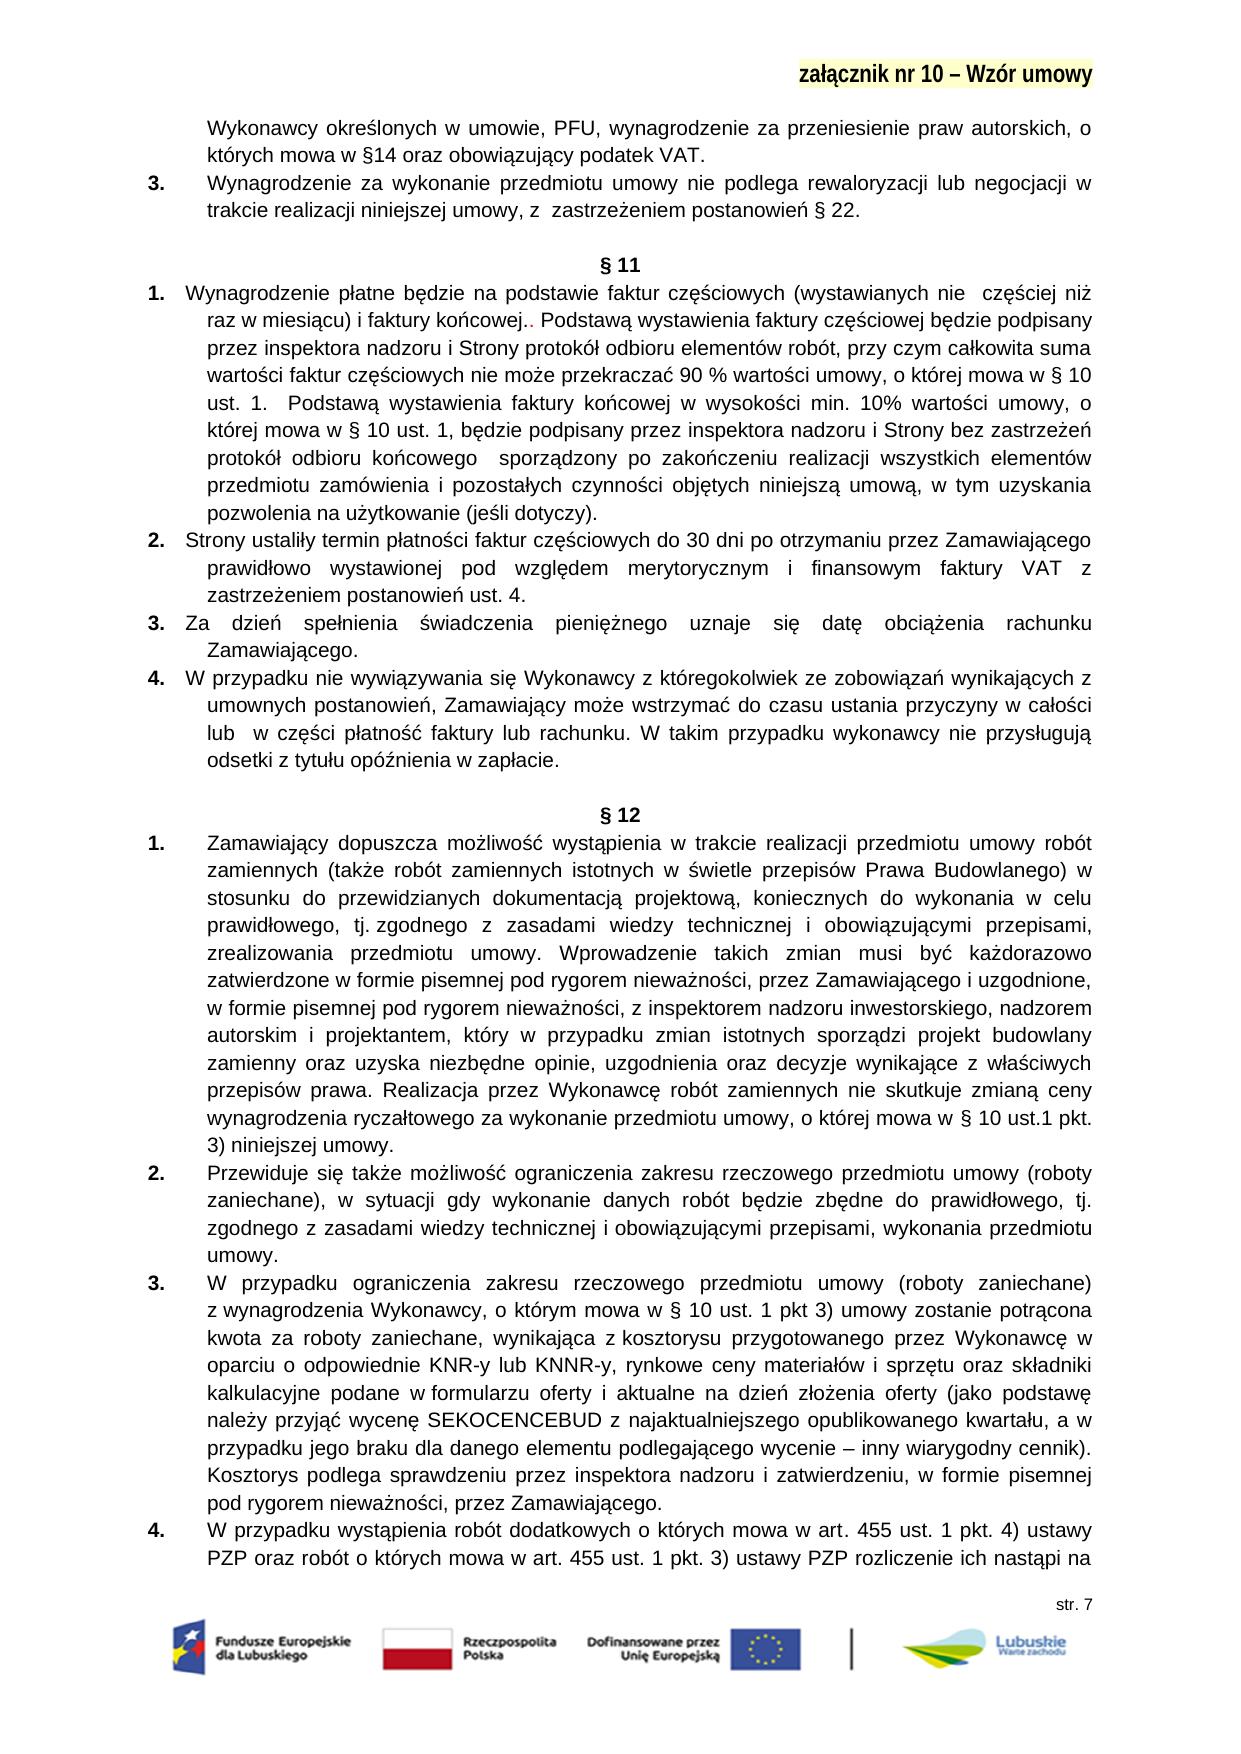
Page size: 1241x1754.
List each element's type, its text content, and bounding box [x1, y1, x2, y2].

list W przypadku ograniczenia zakresu rzeczowego przedmiotu umowy (roboty zaniechane) z wynagrodzenia Wykonawcy, o którym mowa w § 10 ust. 1 pkt 3) umowy zostanie potrącona kwota za roboty zaniechane, wynikająca z kosztorysu przygotowanego przez Wykonawcę w oparciu o odpowiednie KNR-y lub KNNR-y, rynkowe ceny materiałów i sprzętu oraz składniki kalkulacyjne podane w formularzu oferty i aktualne na dzień złożenia oferty (jako podstawę należy przyjąć wycenę SEKOCENCEBUD z najaktualniejszego opublikowanego kwartału, a w przypadku jego braku dla danego elementu podlegającego wycenie – inny wiarygodny cennik). Kosztorys podlega sprawdzeniu przez inspektora nadzoru i zatwierdzeniu, w formie pisemnej pod rygorem nieważności, przez Zamawiającego. [148, 1271, 1093, 1515]
picture [147, 1614, 1094, 1681]
list W przypadku nie wywiązywania się Wykonawcy z któregokolwiek ze zobowiązań wynikających z umownych postanowień, Zamawiający może wstrzymać do czasu ustania przyczyny w całości lub w części płatność faktury lub rachunku. W takim przypadku wykonawcy nie przysługują odsetki z tytułu opóźnienia w zapłacie. [148, 666, 1093, 772]
list Wynagrodzenie płatne będzie na podstawie faktur częściowych (wystawianych nie częściej niż raz w miesiącu) i faktury końcowej.. Podstawą wystawienia faktury częściowej będzie podpisany przez inspektora nadzoru i Strony protokół odbioru elementów robót, przy czym całkowita suma wartości faktur częściowych nie może przekraczać 90 % wartości umowy, o której mowa w § 10 ust. 1. Podstawą wystawienia faktury końcowej w wysokości min. 10% wartości umowy, o której mowa w § 10 ust. 1, będzie podpisany przez inspektora nadzoru i Strony bez zastrzeżeń protokół odbioru końcowego sporządzony po zakończeniu realizacji wszystkich elementów przedmiotu zamówienia i pozostałych czynności objętych niniejszą umową, w tym uzyskania pozwolenia na użytkowanie (jeśli dotyczy). [148, 281, 1093, 525]
text § 12 [148, 803, 1093, 827]
list Zamawiający dopuszcza możliwość wystąpienia w trakcie realizacji przedmiotu umowy robót zamiennych (także robót zamiennych istotnych w świetle przepisów Prawa Budowlanego) w stosunku do przewidzianych dokumentacją projektową, koniecznych do wykonania w celu prawidłowego, tj. zgodnego z zasadami wiedzy technicznej i obowiązującymi przepisami, zrealizowania przedmiotu umowy. Wprowadzenie takich zmian musi być każdorazowo zatwierdzone w formie pisemnej pod rygorem nieważności, przez Zamawiającego i uzgodnione, w formie pisemnej pod rygorem nieważności, z inspektorem nadzoru inwestorskiego, nadzorem autorskim i projektantem, który w przypadku zmian istotnych sporządzi projekt budowlany zamienny oraz uzyska niezbędne opinie, uzgodnienia oraz decyzje wynikające z właściwych przepisów prawa. Realizacja przez Wykonawcę robót zamiennych nie skutkuje zmianą ceny wynagrodzenia ryczałtowego za wykonanie przedmiotu umowy, o której mowa w § 10 ust.1 pkt. 3) niniejszej umowy. [148, 831, 1093, 1157]
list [148, 116, 1093, 167]
list Przewiduje się także możliwość ograniczenia zakresu rzeczowego przedmiotu umowy (roboty zaniechane), w sytuacji gdy wykonanie danych robót będzie zbędne do prawidłowego, tj. zgodnego z zasadami wiedzy technicznej i obowiązującymi przepisami, wykonania przedmiotu umowy. [148, 1161, 1093, 1267]
list Strony ustaliły termin płatności faktur częściowych do 30 dni po otrzymaniu przez Zamawiającego prawidłowo wystawionej pod względem merytorycznym i finansowym faktury VAT z zastrzeżeniem postanowień ust. 4. [148, 528, 1093, 607]
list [148, 1518, 1093, 1570]
list Za dzień spełnienia świadczenia pieniężnego uznaje się datę obciążenia rachunku Zamawiającego. [148, 611, 1093, 662]
text § 11 [148, 253, 1093, 277]
list Wynagrodzenie za wykonanie przedmiotu umowy nie podlega rewaloryzacji lub negocjacji w trakcie realizacji niniejszej umowy, z zastrzeżeniem postanowień § 22. [148, 171, 1093, 222]
